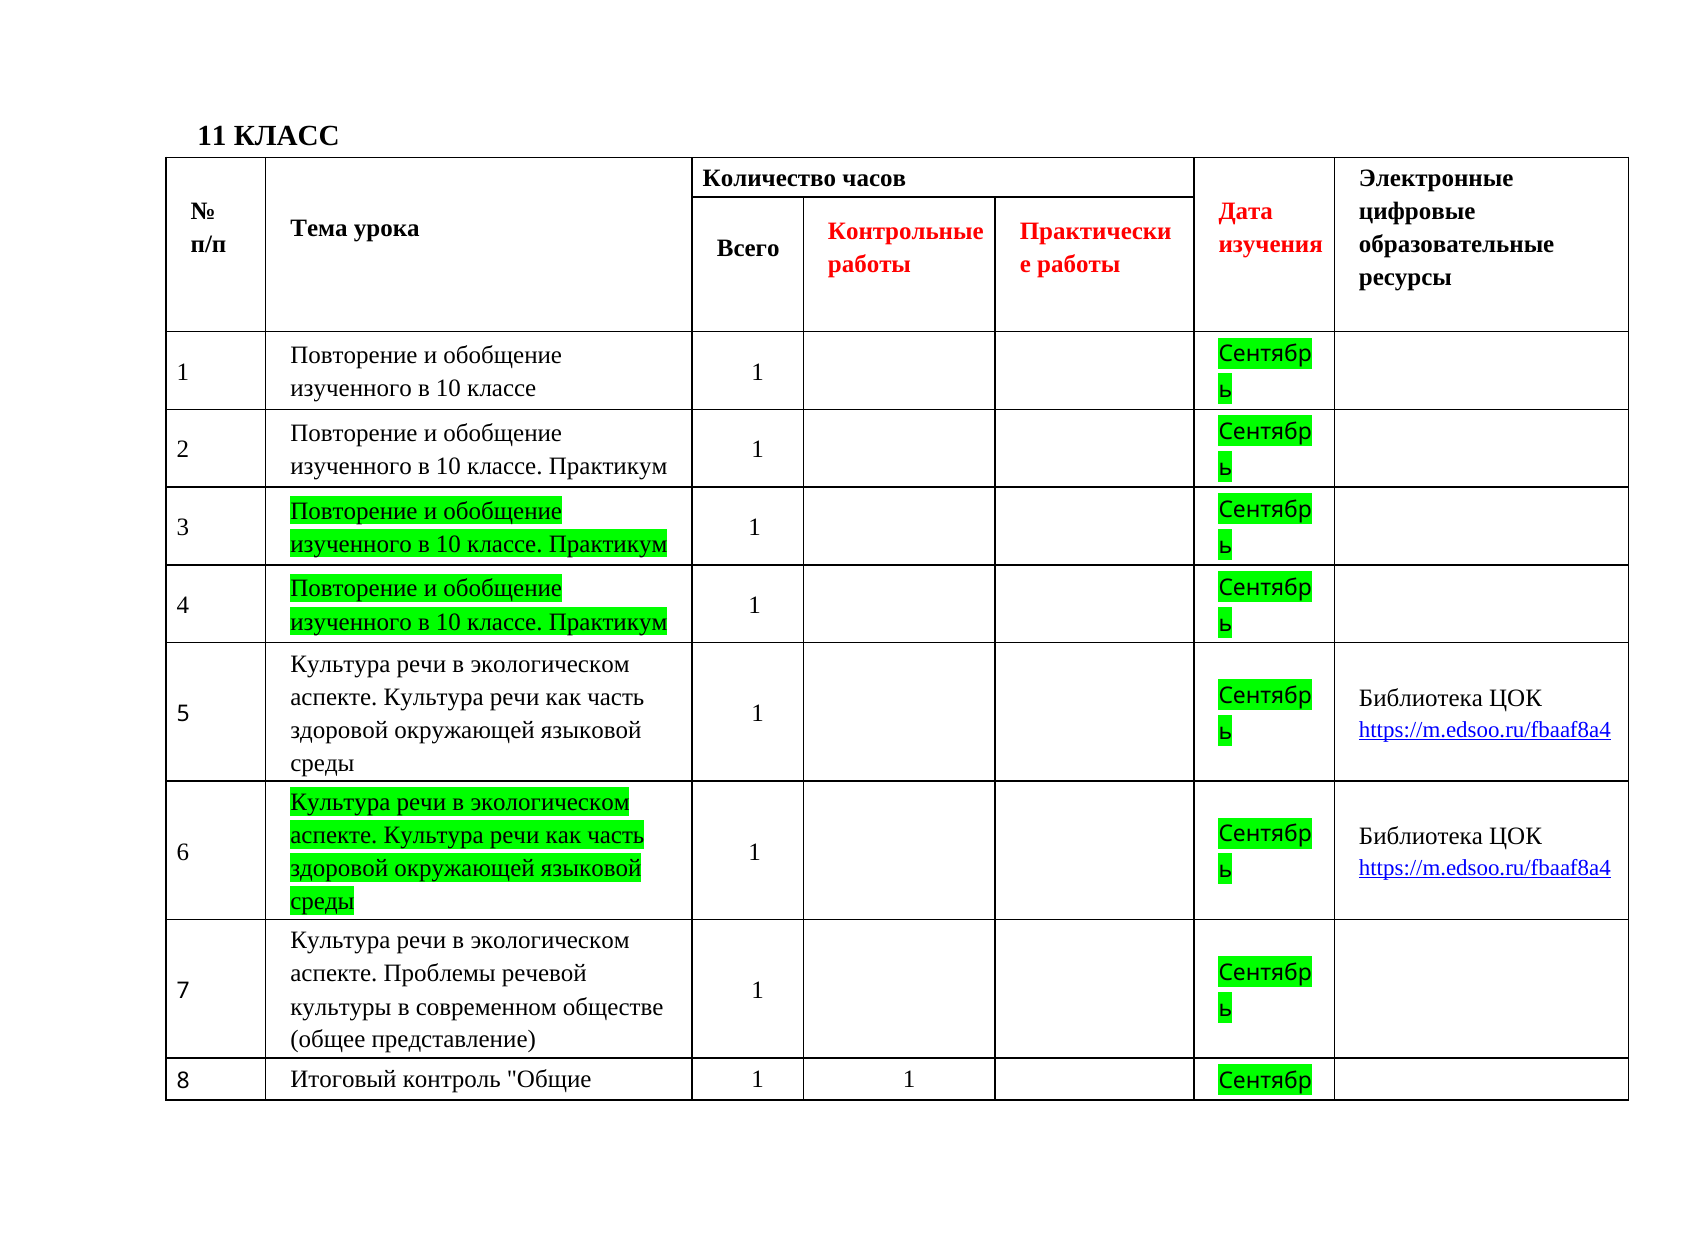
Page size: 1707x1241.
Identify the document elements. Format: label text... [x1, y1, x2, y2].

table_cell 7 [167, 920, 265, 1057]
table_cell 1 [693, 920, 803, 1057]
table_cell Сентябрь [1195, 920, 1334, 1057]
table_cell Повторение и обобщение изученного в 10 классе. Практикум [266, 410, 691, 486]
text 11 КЛАСС [190, 118, 1618, 152]
table_cell Культура речи в экологическом аспекте. Культура речи как часть здоровой окружающей языковой среды [266, 643, 691, 780]
table_cell [996, 332, 1193, 408]
table_cell Сентябрь [1195, 410, 1334, 486]
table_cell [266, 1059, 691, 1099]
table_cell Культура речи в экологическом аспекте. Проблемы речевой культуры в современном обществе (общее представление) [266, 920, 691, 1057]
table_cell Библиотека ЦОК https://m.edsoo.ru/fbaaf8a4 [1335, 782, 1628, 919]
table_cell Сентябрь [1195, 332, 1334, 408]
table_cell Сентябрь [1195, 1059, 1334, 1099]
table_cell [804, 782, 994, 919]
table_cell [804, 643, 994, 780]
table_cell Всего [693, 198, 803, 331]
table_cell 1 [167, 332, 265, 408]
table_cell [1335, 410, 1628, 486]
table_cell 3 [167, 488, 265, 564]
table_cell Повторение и обобщение изученного в 10 классе. Практикум [266, 488, 691, 564]
table_cell 1 [693, 643, 803, 780]
table_cell Культура речи в экологическом аспекте. Культура речи как часть здоровой окружающей языковой среды [266, 782, 691, 919]
table_cell 2 [167, 410, 265, 486]
table_header Количество часов [693, 158, 1193, 196]
table_header Электронные цифровые образовательные ресурсы [1335, 158, 1628, 331]
table_cell [996, 1059, 1193, 1099]
table_cell 4 [167, 566, 265, 642]
table_cell Повторение и обобщение изученного в 10 классе. Практикум [266, 566, 691, 642]
table_cell Практические работы [996, 198, 1193, 331]
table_cell [804, 920, 994, 1057]
table_cell [804, 410, 994, 486]
table_cell Библиотека ЦОК https://m.edsoo.ru/fbaaf8a4 [1335, 643, 1628, 780]
table_cell [1335, 920, 1628, 1057]
table_cell 1 [693, 332, 803, 408]
table_cell Повторение и обобщение изученного в 10 классе [266, 332, 691, 408]
table_cell 8 [167, 1059, 265, 1099]
table_cell [996, 410, 1193, 486]
table_cell 1 [693, 488, 803, 564]
table_header № п/п [167, 158, 265, 331]
table_cell [996, 488, 1193, 564]
table_cell Сентябрь [1195, 488, 1334, 564]
table_cell [996, 782, 1193, 919]
table_cell [804, 332, 994, 408]
table_cell Сентябрь [1195, 643, 1334, 780]
table_cell Контрольные работы [804, 198, 994, 331]
table_cell [804, 488, 994, 564]
table_header Дата изучения [1195, 158, 1334, 331]
table_cell Сентябрь [1195, 566, 1334, 642]
table_cell 5 [167, 643, 265, 780]
table_cell [1335, 488, 1628, 564]
table_cell 1 [693, 782, 803, 919]
table_cell [996, 643, 1193, 780]
table_cell [1335, 332, 1628, 408]
table_cell 1 [693, 410, 803, 486]
table_cell 1 [804, 1059, 994, 1099]
table_cell 1 [693, 566, 803, 642]
table_header Тема урока [266, 158, 691, 331]
table_cell Сентябрь [1195, 782, 1334, 919]
table_cell 6 [167, 782, 265, 919]
table_cell [1335, 1059, 1628, 1099]
table_cell [996, 920, 1193, 1057]
table_cell [804, 566, 994, 642]
table_cell 1 [693, 1059, 803, 1099]
table_cell [996, 566, 1193, 642]
table_cell [1335, 566, 1628, 642]
